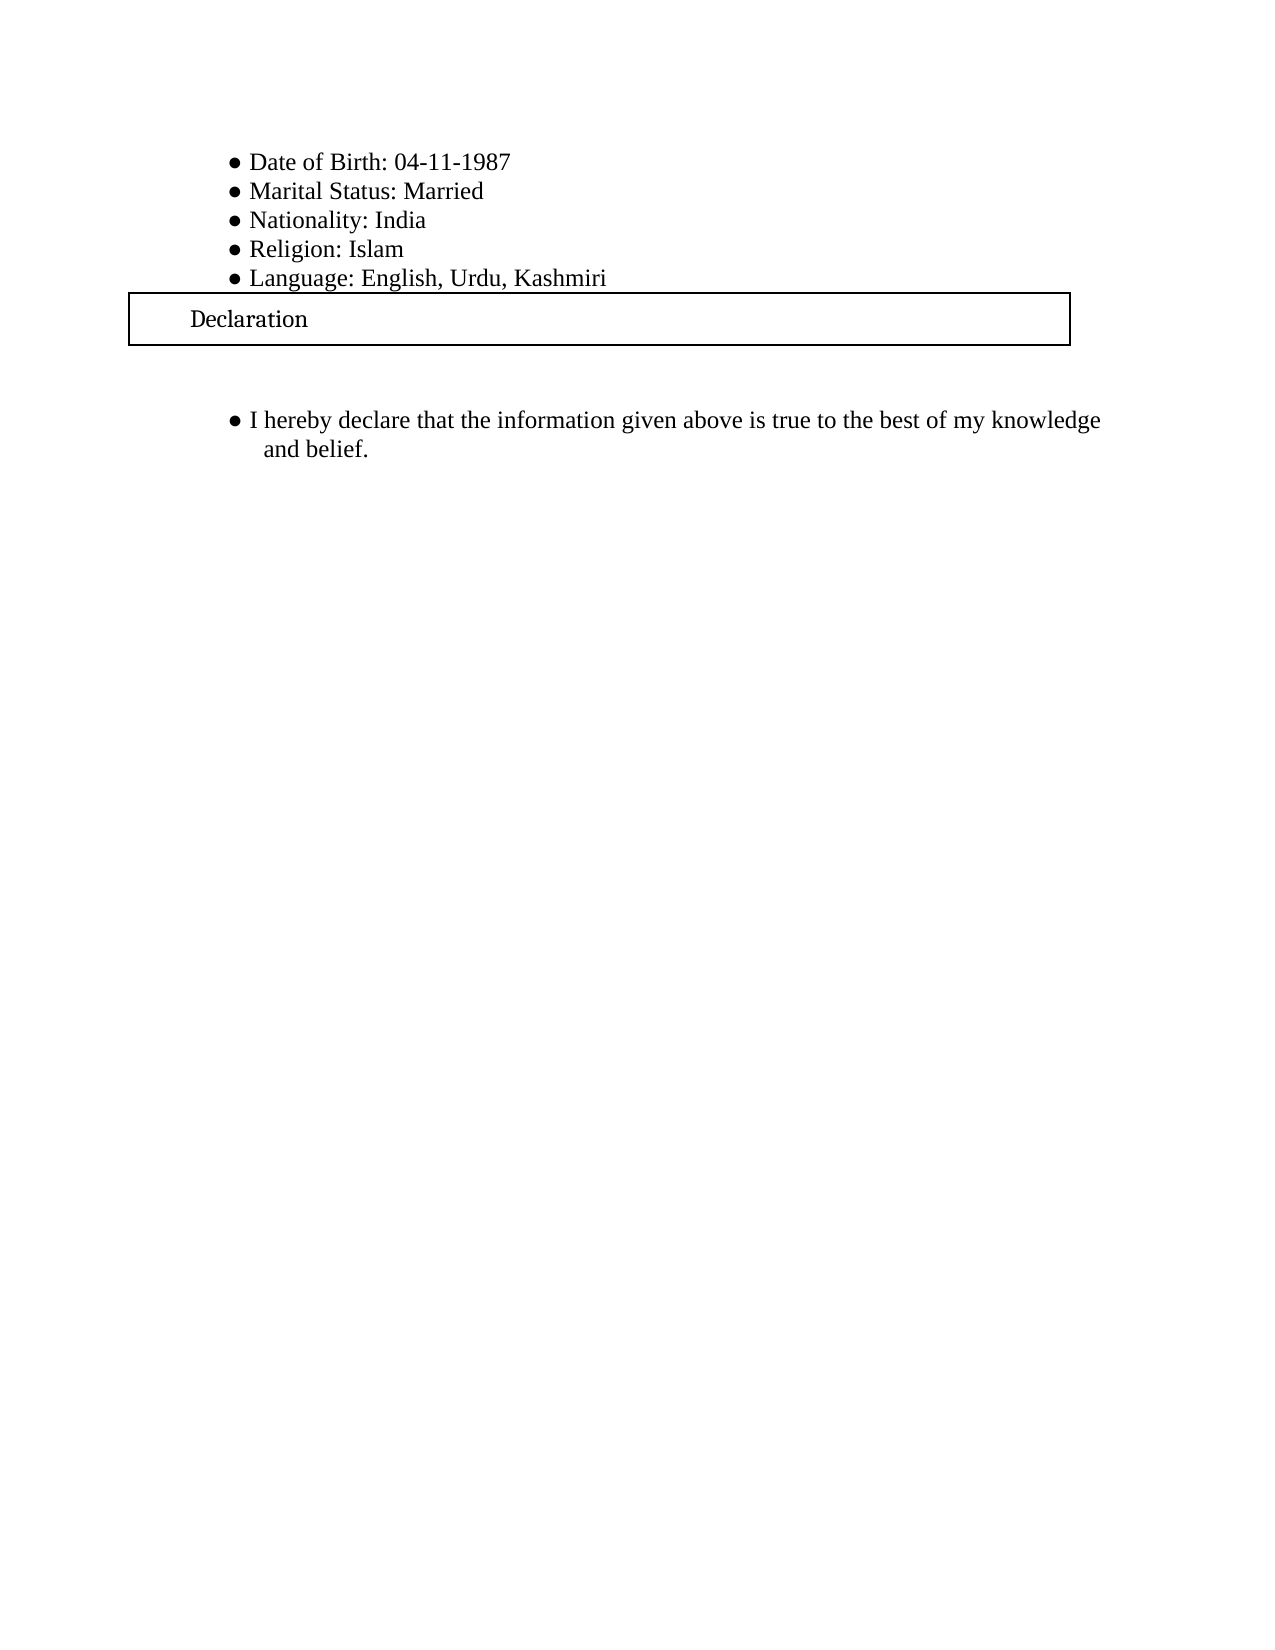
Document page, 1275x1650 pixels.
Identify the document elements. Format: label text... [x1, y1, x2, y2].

text ● Marital Status: Married [227, 176, 1211, 205]
text ● Date of Birth: 04-11-1987 [227, 147, 1211, 176]
text ● Religion: Islam [227, 234, 1211, 263]
text ● Language: English, Urdu, Kashmiri [227, 263, 1211, 292]
text ● I hereby declare that the information given above is true to the best of my knowledge and belief. [227, 406, 1117, 463]
text ● Nationality: India [227, 205, 1211, 234]
table_header Declaration [130, 294, 1069, 344]
